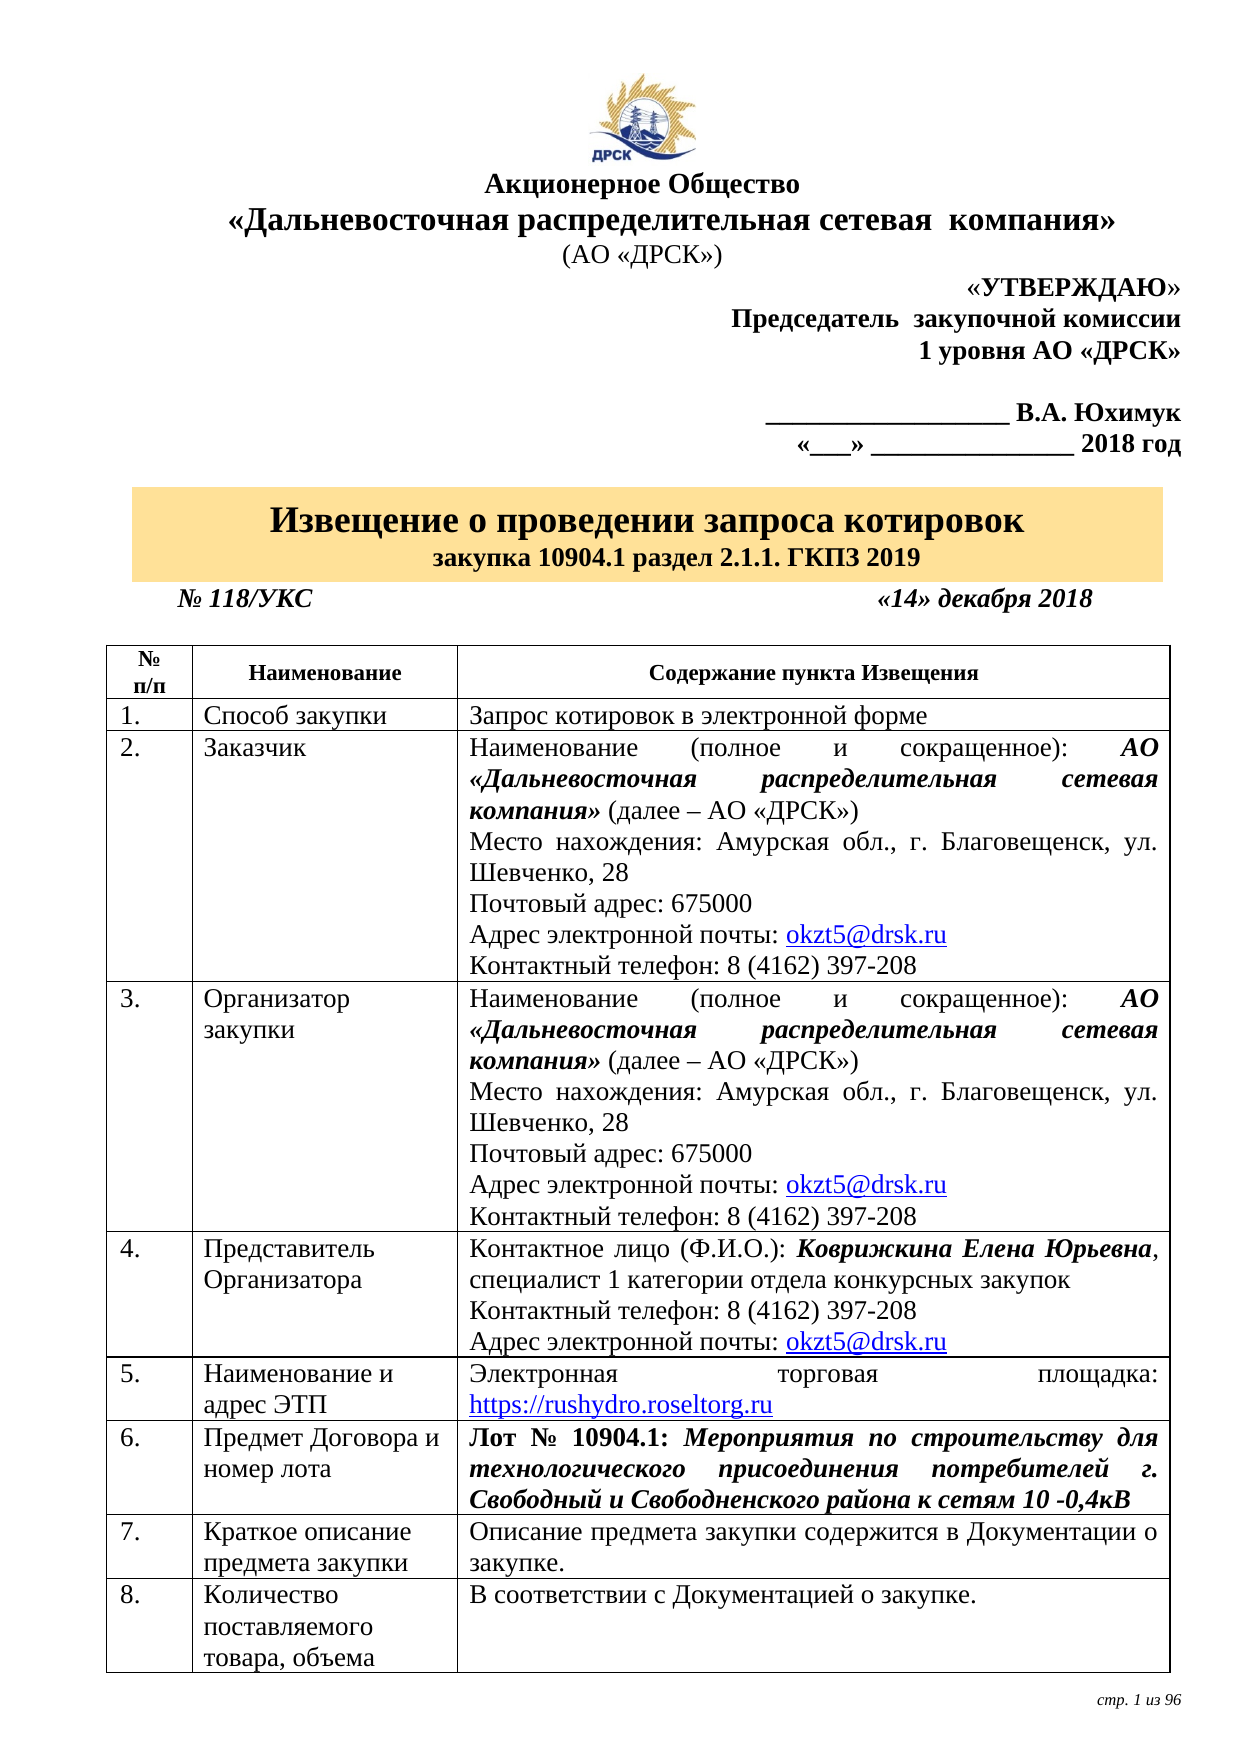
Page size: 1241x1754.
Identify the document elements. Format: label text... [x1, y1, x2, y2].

table_cell Заказчик [193, 731, 457, 981]
table_cell [107, 1579, 192, 1672]
table_header Извещение о проведении запроса котировок закупка 10904.1 раздел 2.1.1. ГКПЗ 2019 [132, 487, 1163, 582]
table_cell Запрос котировок в электронной форме [458, 699, 1169, 730]
table_header Содержание пункта Извещения [458, 646, 1169, 698]
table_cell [458, 1579, 1169, 1672]
table_header Наименование [193, 646, 457, 698]
text Председатель закупочной комиссии [575, 303, 1181, 334]
table_cell Описание предмета закупки содержится в Документации о закупке. [458, 1515, 1169, 1578]
table_header № п/п [107, 646, 192, 698]
table_cell Представитель Организатора [193, 1232, 457, 1356]
text «___» _______________ 2018 год [575, 427, 1181, 458]
text __________________ В.А. Юхимук [575, 396, 1181, 427]
table_cell Наименование (полное и сокращенное): АО «Дальневосточная распределительная сетевая компания» (далее – АО «ДРСК») Место нахождения: Амурская обл., г. Благовещенск, ул. Шевченко, 28 Почтовый адрес: 675000 Адрес электронной почты: okzt5@drsk.ru Контактный телефон: 8 (4162) 397-208 [458, 982, 1169, 1231]
table_cell Наименование (полное и сокращенное): АО «Дальневосточная распределительная сетевая компания» (далее – АО «ДРСК») Место нахождения: Амурская обл., г. Благовещенск, ул. Шевченко, 28 Почтовый адрес: 675000 Адрес электронной почты: okzt5@drsk.ru Контактный телефон: 8 (4162) 397-208 [458, 731, 1169, 981]
table_cell [107, 982, 192, 1231]
text Акционерное Общество [118, 166, 1166, 199]
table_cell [193, 1579, 457, 1672]
table_cell Организатор закупки [193, 982, 457, 1231]
table_header № 118/УКС [107, 582, 605, 613]
table_cell [107, 1232, 192, 1356]
table_cell [107, 699, 192, 730]
table_cell [107, 731, 192, 981]
table_cell Краткое описание предмета закупки [193, 1515, 457, 1578]
text (АО «ДРСК») [118, 238, 1166, 269]
table_header «14» декабря 2018 [605, 582, 1104, 613]
table_cell [107, 1515, 192, 1578]
table_cell Лот № 10904.1: Мероприятия по строительству для технологического присоединения потребителей г. Свободный и Свободненского района к сетям 10 -0,4кВ [458, 1421, 1169, 1514]
picture [588, 73, 697, 166]
table_cell [107, 1421, 192, 1514]
text «УТВЕРЖДАЮ» [604, 269, 1181, 303]
table_cell [107, 1358, 192, 1420]
table_cell Электронная торговая площадка: https://rushydro.roseltorg.ru [458, 1358, 1169, 1420]
text «Дальневосточная распределительная сетевая компания» [118, 199, 1166, 238]
table_cell Наименование и адрес ЭТП [193, 1358, 457, 1420]
table_cell Способ закупки [193, 699, 457, 730]
table_cell Контактное лицо (Ф.И.О.): Коврижкина Елена Юрьевна, специалист 1 категории отдела конкурсных закупок Контактный телефон: 8 (4162) 397-208 Адрес электронной почты: okzt5@drsk.ru [458, 1232, 1169, 1356]
text 1 уровня АО «ДРСК» [575, 334, 1181, 365]
table_cell Предмет Договора и номер лота [193, 1421, 457, 1514]
